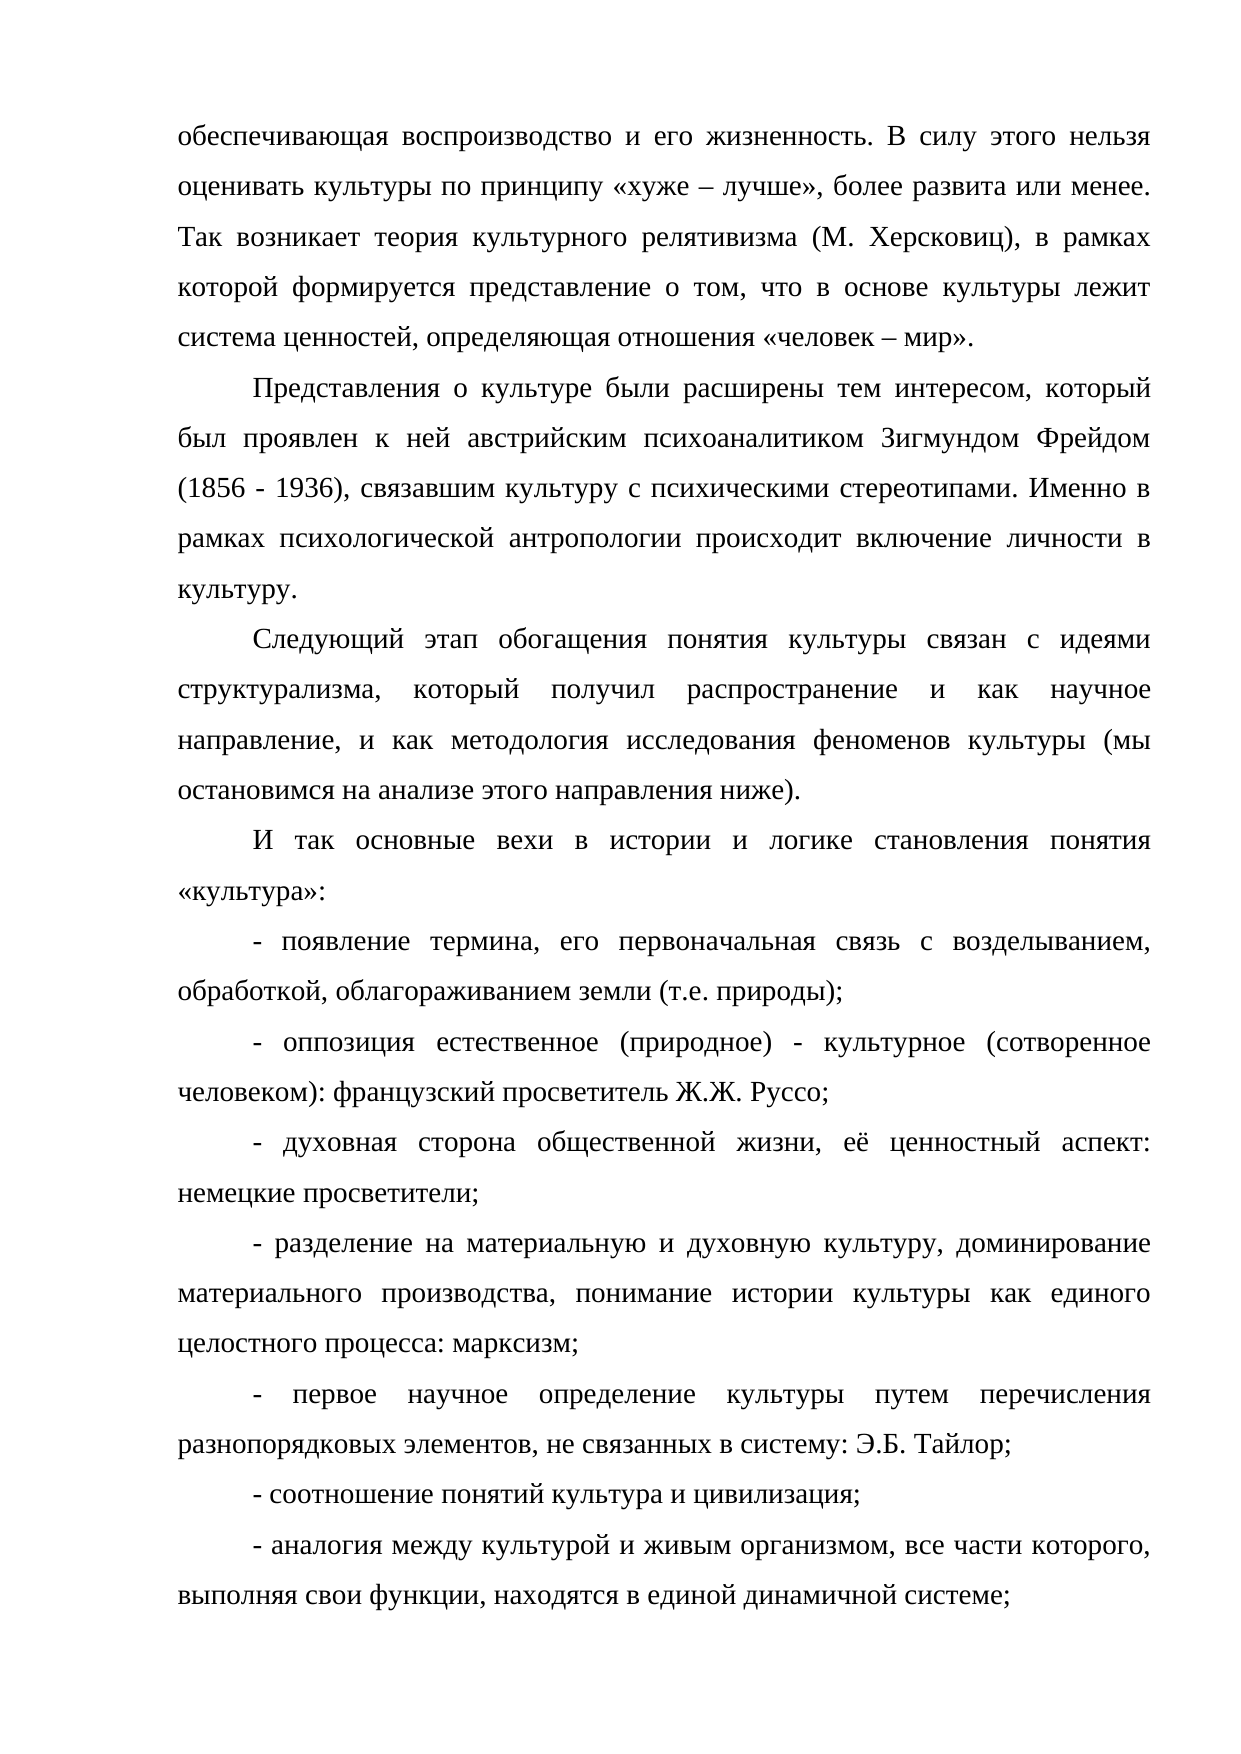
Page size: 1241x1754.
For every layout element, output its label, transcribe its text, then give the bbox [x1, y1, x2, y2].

text Следующий этап обогащения понятия культуры связан с идеями структурализма, который получил распространение и как научное направление, и как методология исследования феноменов культуры (мы остановимся на анализе этого направления ниже). [177, 621, 1152, 806]
text - первое научное определение культуры путем перечисления разнопорядковых элементов, не связанных в систему: Э.Б. Тайлор; [177, 1376, 1152, 1460]
text - разделение на материальную и духовную культуру, доминирование материального производства, понимание истории культуры как единого целостного процесса: марксизм; [177, 1225, 1152, 1359]
text - появление термина, его первоначальная связь с возделыванием, обработкой, облагораживанием земли (т.е. природы); [177, 923, 1152, 1007]
text - аналогия между культурой и живым организмом, все части которого, выполняя свои функции, находятся в единой динамичной системе; [177, 1527, 1152, 1611]
text - оппозиция естественное (природное) - культурное (сотворенное человеком): французский просветитель Ж.Ж. Руссо; [177, 1024, 1152, 1108]
text Представления о культуре были расширены тем интересом, который был проявлен к ней австрийским психоаналитиком Зигмундом Фрейдом (1856 - 1936), связавшим культуру с психическими стереотипами. Именно в рамках психологической антропологии происходит включение личности в культуру. [177, 370, 1152, 604]
text И так основные вехи в истории и логике становления понятия «культура»: [177, 822, 1152, 906]
text - соотношение понятий культура и цивилизация; [177, 1477, 1152, 1510]
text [177, 118, 1152, 353]
text - духовная сторона общественной жизни, её ценностный аспект: немецкие просветители; [177, 1124, 1152, 1208]
